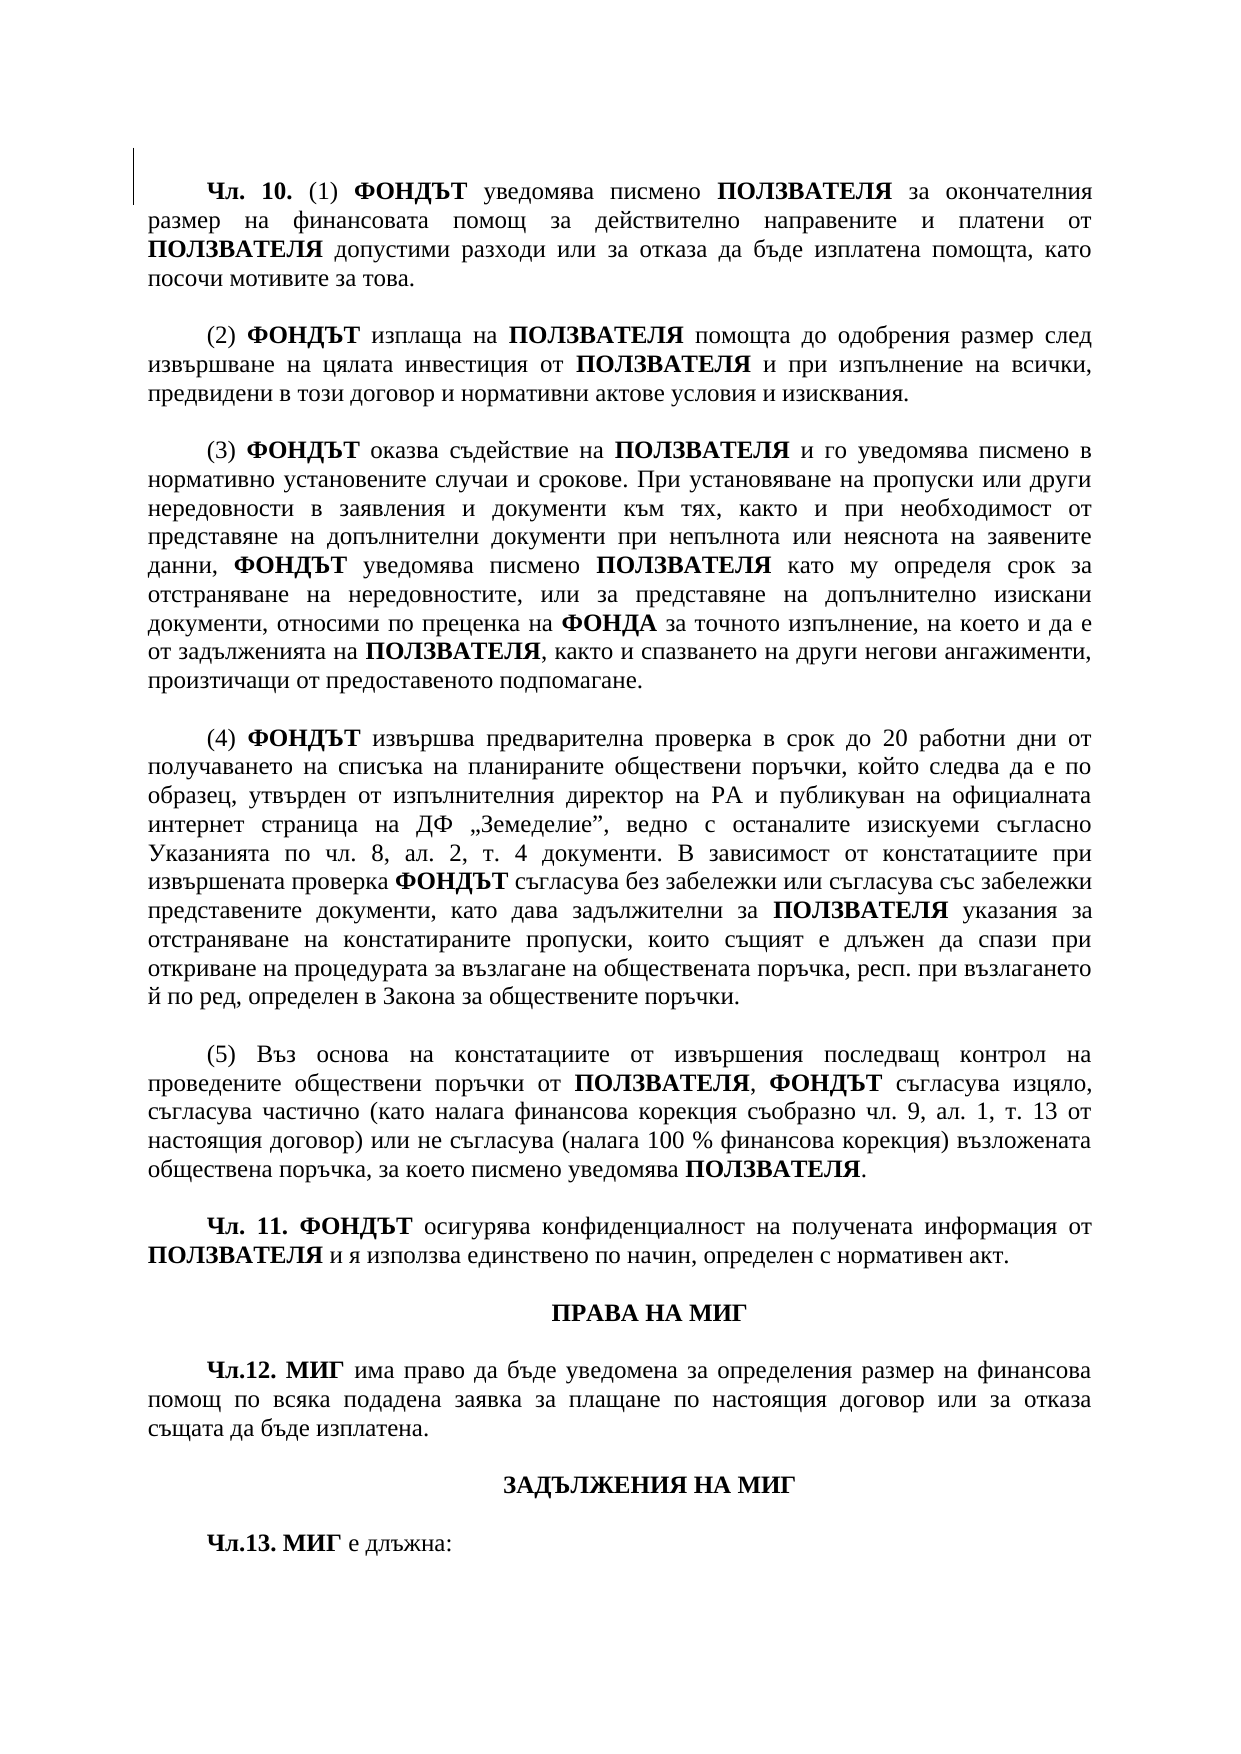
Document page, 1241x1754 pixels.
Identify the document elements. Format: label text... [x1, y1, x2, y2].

text (2) ФОНДЪТ изплаща на ПОЛЗВАТЕЛЯ помощта до одобрения размер след извършване на цялата инвестиция от ПОЛЗВАТЕЛЯ и при изпълнение на всички, предвидени в този договор и нормативни актове условия и изисквания. [148, 320, 1093, 406]
text Чл. 10. (1) ФОНДЪТ уведомява писмено ПОЛЗВАТЕЛЯ за окончателния размер на финансовата помощ за действително направените и платени от ПОЛЗВАТЕЛЯ допустими разходи или за отказа да бъде изплатена помощта, като посочи мотивите за това. [148, 176, 1093, 291]
text ПРАВА НА МИГ [148, 1298, 1093, 1326]
text (3) ФОНДЪТ оказва съдействие на ПОЛЗВАТЕЛЯ и го уведомява писмено в нормативно установените случаи и срокове. При установяване на пропуски или други нередовности в заявления и документи към тях, както и при необходимост от представяне на допълнителни документи при непълнота или неяснота на заявените данни, ФОНДЪТ уведомява писмено ПОЛЗВАТЕЛЯ като му определя срок за отстраняване на нередовностите, или за представяне на допълнително изискани документи, относими по преценка на ФОНДА за точното изпълнение, на което и да е от задълженията на ПОЛЗВАТЕЛЯ, както и спазването на други негови ангажименти, произтичащи от предоставеното подпомагане. [148, 435, 1093, 694]
text ЗАДЪЛЖЕНИЯ НА МИГ [148, 1470, 1093, 1499]
text Чл. 11. ФОНДЪТ осигурява конфиденциалност на получената информация от ПОЛЗВАТЕЛЯ и я използва единствено по начин, определен с нормативен акт. [148, 1211, 1093, 1269]
text (5) Въз основа на констатациите от извършения последващ контрол на проведените обществени поръчки от ПОЛЗВАТЕЛЯ, ФОНДЪТ съгласува изцяло, съгласува частично (като налага финансова корекция съобразно чл. 9, ал. 1, т. 13 от настоящия договор) или не съгласува (налага 100 % финансова корекция) възложената обществена поръчка, за което писмено уведомява ПОЛЗВАТЕЛЯ. [148, 1039, 1093, 1183]
text Чл.13. МИГ е длъжна: [148, 1528, 1093, 1556]
text (4) ФОНДЪТ извършва предварителна проверка в срок до 20 работни дни от получаването на списъка на планираните обществени поръчки, който следва да е по образец, утвърден от изпълнителния директор на РА и публикуван на официалната интернет страница на ДФ „Земеделие”, ведно с останалите изискуеми съгласно Указанията по чл. 8, ал. 2, т. 4 документи. В зависимост от констатациите при извършената проверка ФОНДЪТ съгласува без забележки или съгласува със забележки представените документи, като дава задължителни за ПОЛЗВАТЕЛЯ указания за отстраняване на констатираните пропуски, които същият е длъжен да спази при откриване на процедурата за възлагане на обществената поръчка, респ. при възлагането й по ред, определен в Закона за обществените поръчки. [148, 723, 1093, 1010]
text Чл.12. МИГ има право да бъде уведомена за определения размер на финансова помощ по всяка подадена заявка за плащане по настоящия договор или за отказа същата да бъде изплатена. [148, 1355, 1093, 1441]
